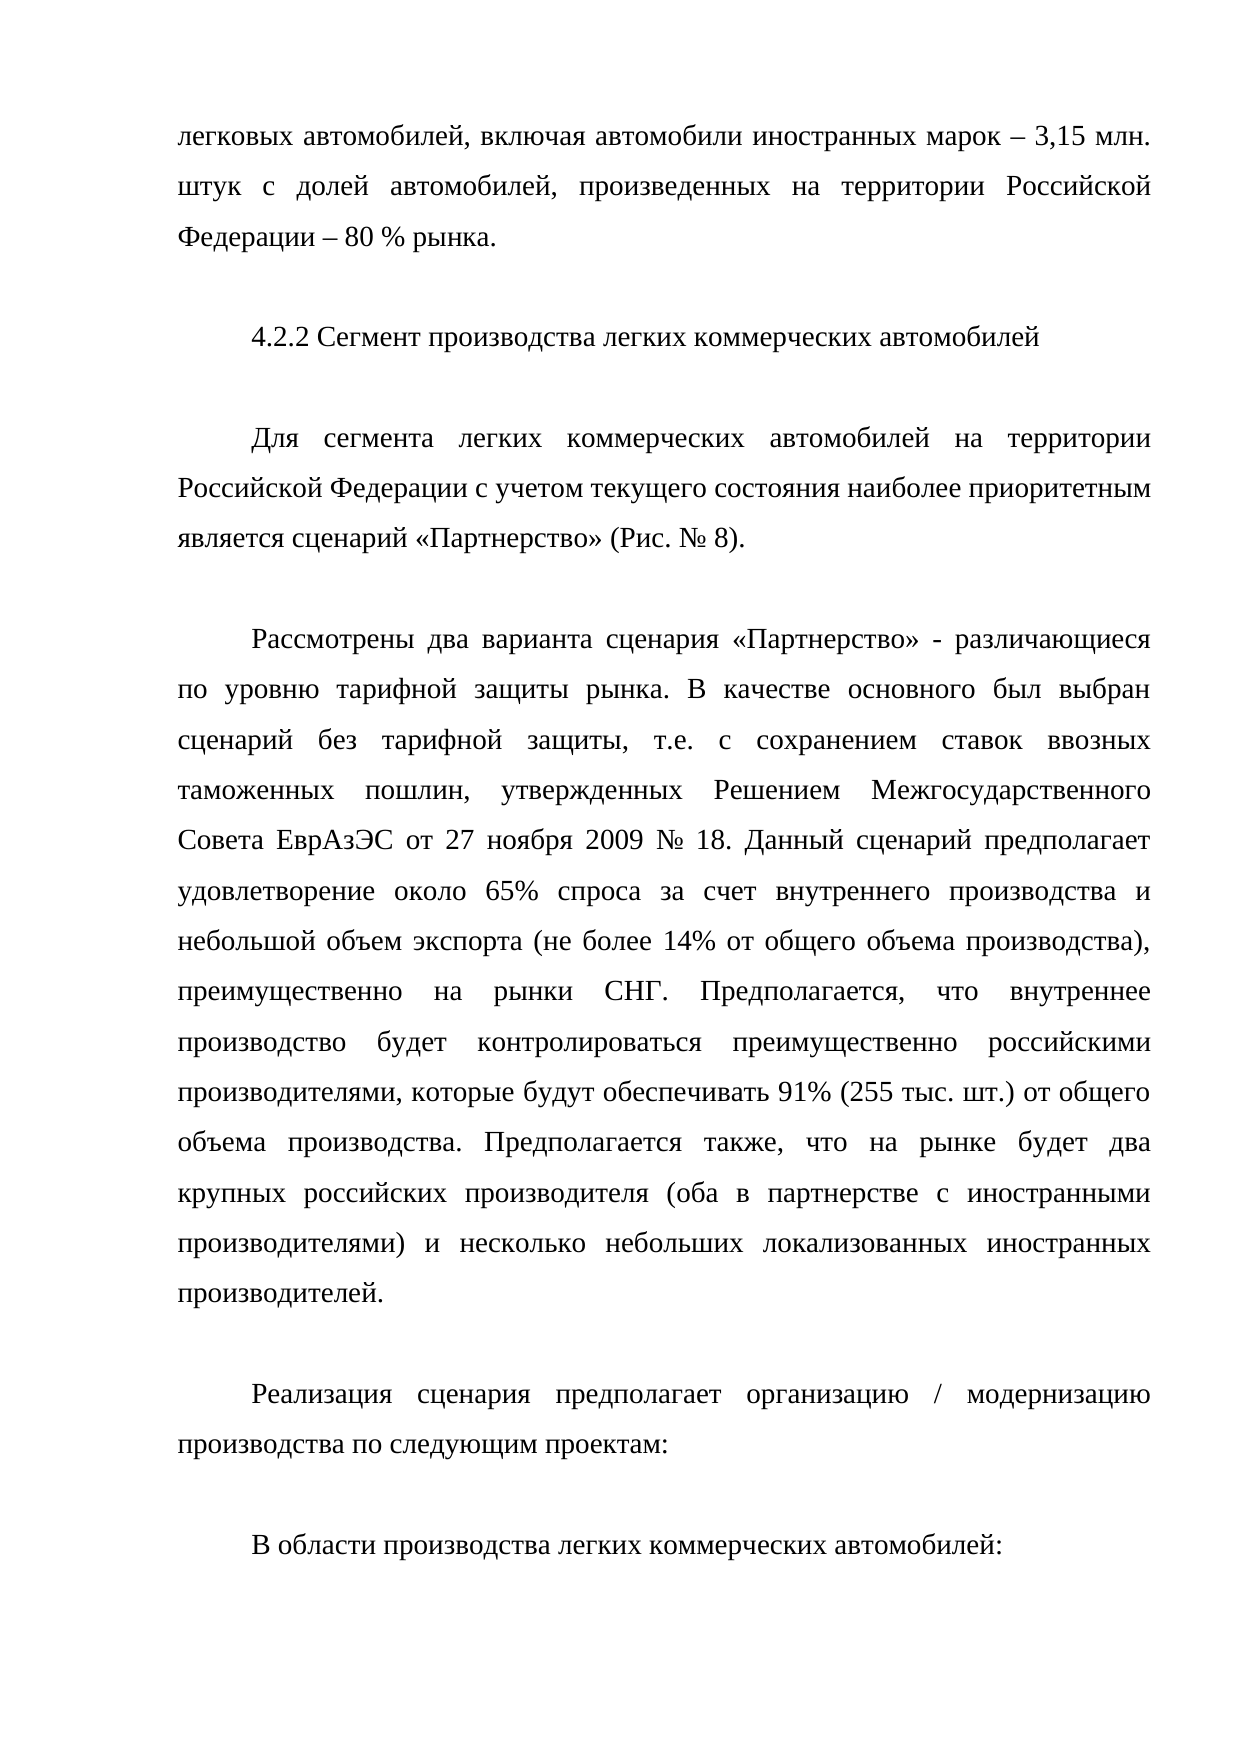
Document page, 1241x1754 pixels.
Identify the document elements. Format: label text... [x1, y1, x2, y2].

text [177, 118, 1152, 252]
text Рассмотрены два варианта сценария «Партнерство» - различающиеся по уровню тарифной защиты рынка. В качестве основного был выбран сценарий без тарифной защиты, т.е. с сохранением ставок ввозных таможенных пошлин, утвержденных Решением Межгосударственного Совета ЕврАзЭС от 27 ноября 2009 № 18. Данный сценарий предполагает удовлетворение около 65% спроса за счет внутреннего производства и небольшой объем экспорта (не более 14% от общего объема производства), преимущественно на рынки СНГ. Предполагается, что внутреннее производство будет контролироваться преимущественно российскими производителями, которые будут обеспечивать 91% (255 тыс. шт.) от общего объема производства. Предполагается также, что на рынке будет два крупных российских производителя (оба в партнерстве с иностранными производителями) и несколько небольших локализованных иностранных производителей. [177, 621, 1152, 1309]
text Для сегмента легких коммерческих автомобилей на территории Российской Федерации с учетом текущего состояния наиболее приоритетным является сценарий «Партнерство» (Рис. № 8). [177, 420, 1152, 554]
text 4.2.2 Сегмент производства легких коммерческих автомобилей [177, 319, 1152, 353]
text Реализация сценария предполагает организацию / модернизацию производства по следующим проектам: [177, 1376, 1152, 1460]
text В области производства легких коммерческих автомобилей: [177, 1527, 1152, 1560]
